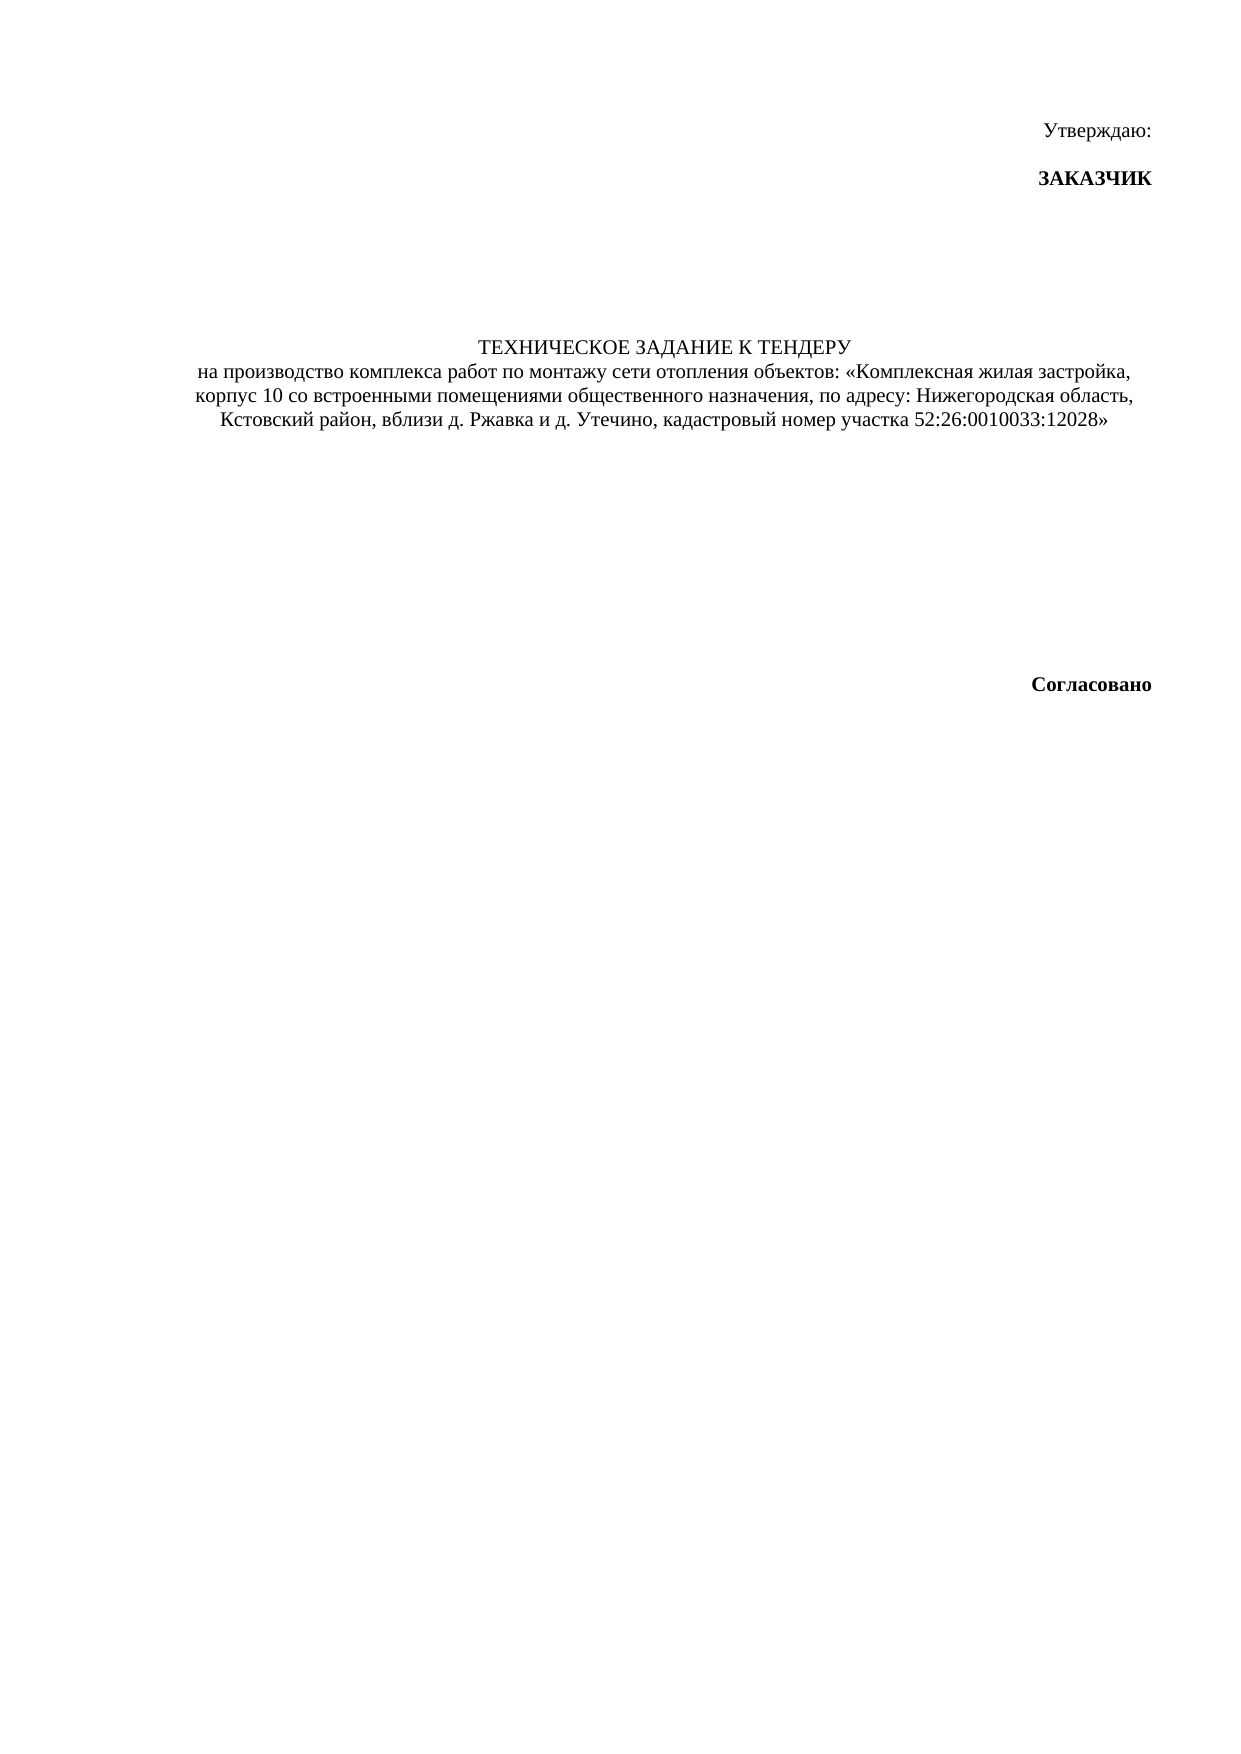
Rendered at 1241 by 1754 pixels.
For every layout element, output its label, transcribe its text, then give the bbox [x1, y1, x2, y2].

text на производство комплекса работ по монтажу сети отопления объектов: «Комплексная жилая застройка, корпус 10 со встроенными помещениями общественного назначения, по адресу: Нижегородская область, Кстовский район, вблизи д. Ржавка и д. Утечино, кадастровый номер участка 52:26:0010033:12028» [177, 359, 1152, 431]
text Согласовано [177, 672, 1152, 696]
text ЗАКАЗЧИК [177, 166, 1152, 190]
text ТЕХНИЧЕСКОЕ ЗАДАНИЕ К ТЕНДЕРУ [177, 335, 1152, 359]
text Утверждаю: [177, 118, 1152, 142]
